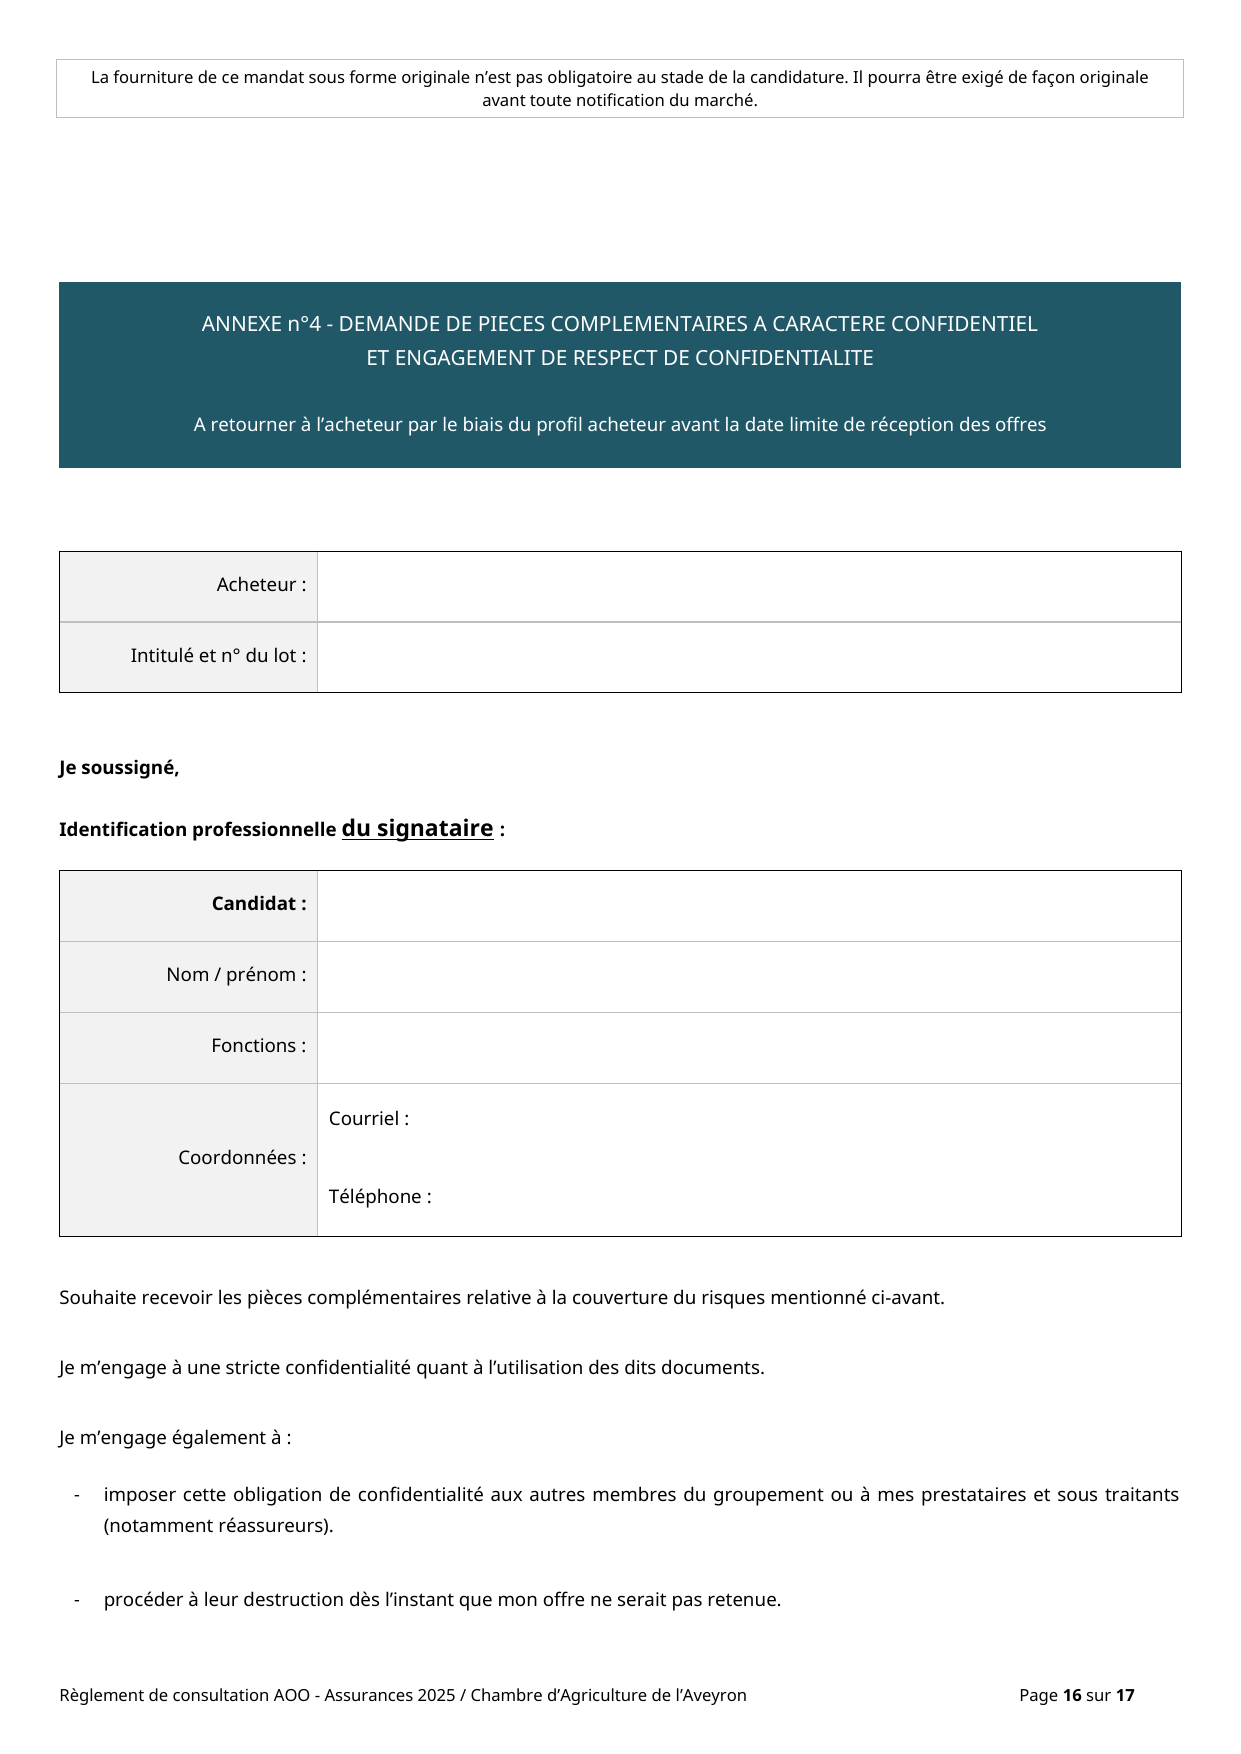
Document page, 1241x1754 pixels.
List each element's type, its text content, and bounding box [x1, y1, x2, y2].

table_cell Intitulé et n° du lot : [60, 623, 317, 692]
table_cell La fourniture de ce mandat sous forme originale n’est pas obligatoire au stade de la candidature. Il pourra être exigé de façon originale avant toute notification du marché. [57, 60, 1183, 117]
table_header [318, 871, 1181, 941]
table_cell [318, 1013, 1181, 1083]
text ET ENGAGEMENT DE RESPECT DE CONFIDENTIALITE [59, 343, 1181, 371]
text A retourner à l’acheteur par le biais du profil acheteur avant la date limite de réception des offres [59, 411, 1181, 437]
table_cell Coordonnées : [60, 1084, 317, 1236]
list imposer cette obligation de confidentialité aux autres membres du groupement ou à mes prestataires et sous traitants (notamment réassureurs). [74, 1481, 1181, 1537]
text Identification professionnelle du signataire : [59, 812, 1181, 843]
table_header Acheteur : [60, 552, 317, 621]
table_header Candidat : [60, 871, 317, 941]
list procéder à leur destruction dès l’instant que mon offre ne serait pas retenue. [74, 1587, 1181, 1612]
table_header [318, 552, 1181, 621]
table_cell Fonctions : [60, 1013, 317, 1083]
table_cell Nom / prénom : [60, 942, 317, 1012]
text Souhaite recevoir les pièces complémentaires relative à la couverture du risques mentionné ci-avant. [59, 1284, 1181, 1309]
text Je m’engage également à : [59, 1424, 1181, 1450]
text ANNEXE n°4 - DEMANDE DE PIECES COMPLEMENTAIRES A CARACTERE CONFIDENTIEL [59, 309, 1181, 337]
text Je m’engage à une stricte confidentialité quant à l’utilisation des dits documents. [59, 1354, 1181, 1380]
table_cell Courriel : Téléphone : [318, 1084, 1181, 1236]
text Je soussigné, [59, 754, 1181, 780]
table_cell [318, 942, 1181, 1012]
table_cell [318, 623, 1181, 692]
